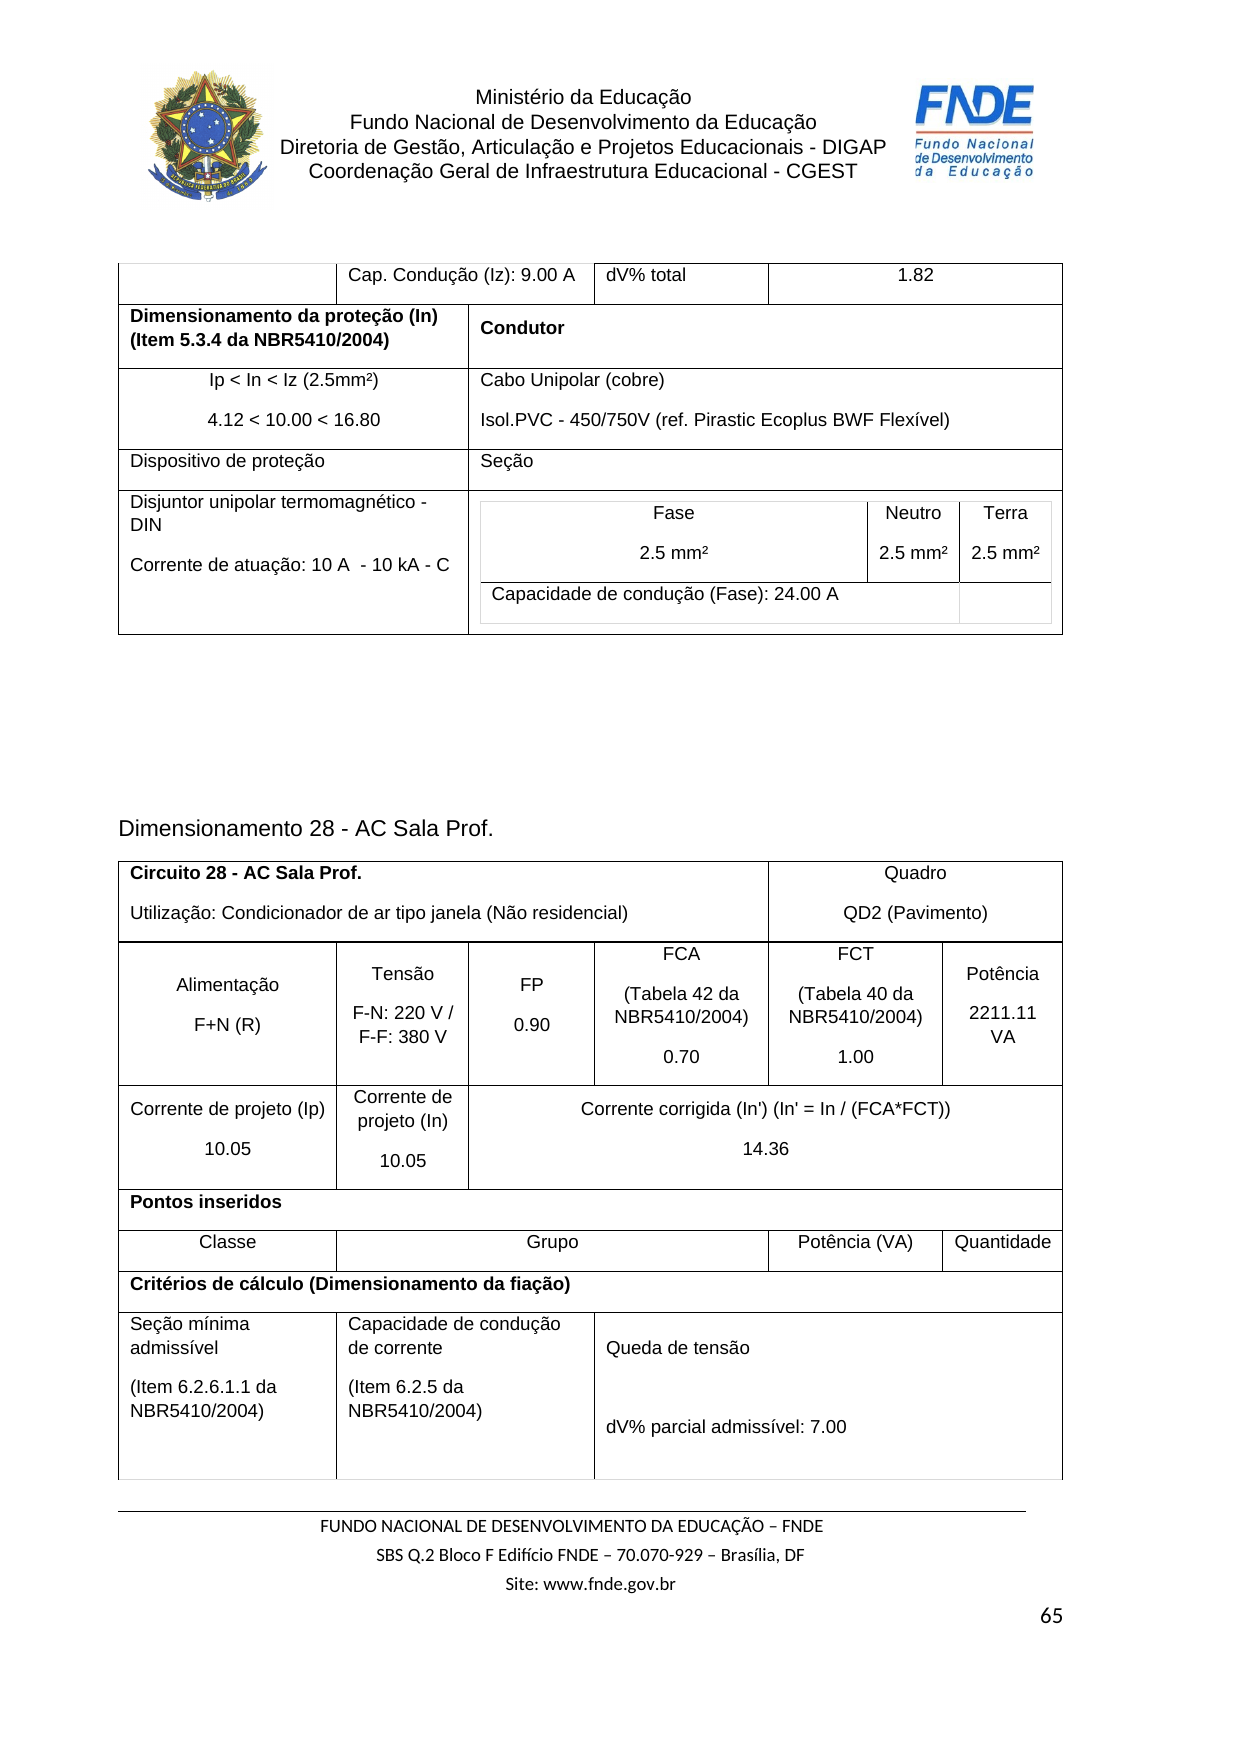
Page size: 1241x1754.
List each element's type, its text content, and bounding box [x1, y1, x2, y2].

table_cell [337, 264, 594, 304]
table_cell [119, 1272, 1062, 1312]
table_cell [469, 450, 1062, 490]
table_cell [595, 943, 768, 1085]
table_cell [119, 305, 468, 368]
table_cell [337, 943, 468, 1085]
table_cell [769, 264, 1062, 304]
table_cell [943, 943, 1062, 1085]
picture [139, 63, 274, 210]
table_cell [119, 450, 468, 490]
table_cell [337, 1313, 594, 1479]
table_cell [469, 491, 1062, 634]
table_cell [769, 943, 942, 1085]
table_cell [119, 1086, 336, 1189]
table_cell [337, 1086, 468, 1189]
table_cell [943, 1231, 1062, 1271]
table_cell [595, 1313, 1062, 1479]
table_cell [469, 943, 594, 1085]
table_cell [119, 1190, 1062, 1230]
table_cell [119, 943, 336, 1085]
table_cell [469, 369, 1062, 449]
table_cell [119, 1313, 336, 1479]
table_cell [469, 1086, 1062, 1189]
picture [915, 78, 1034, 183]
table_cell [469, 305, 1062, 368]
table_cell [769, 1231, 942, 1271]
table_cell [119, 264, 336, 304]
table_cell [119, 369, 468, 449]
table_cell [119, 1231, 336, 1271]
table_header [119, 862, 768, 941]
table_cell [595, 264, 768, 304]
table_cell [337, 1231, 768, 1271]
text Dimensionamento 28 - AC Sala Prof. [118, 815, 1063, 842]
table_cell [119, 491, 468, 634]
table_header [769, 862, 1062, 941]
